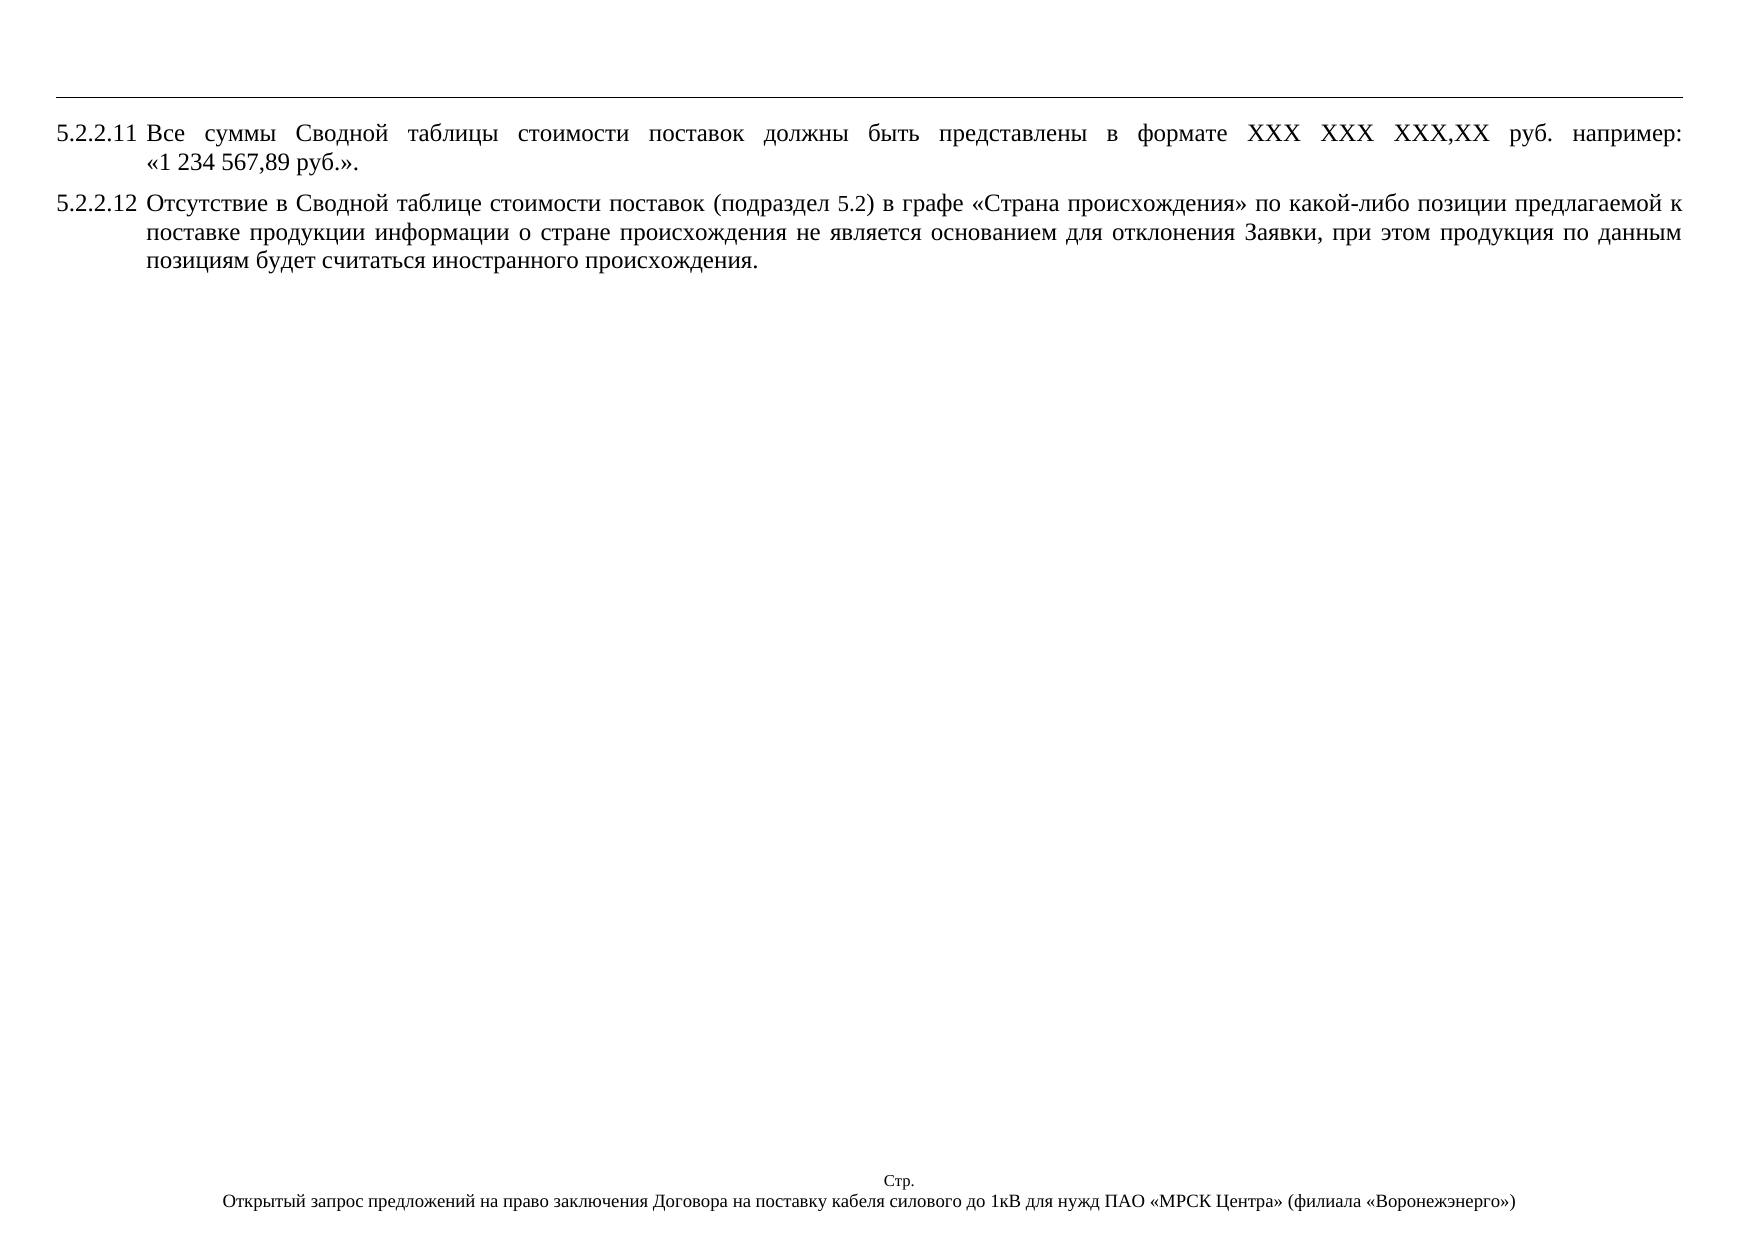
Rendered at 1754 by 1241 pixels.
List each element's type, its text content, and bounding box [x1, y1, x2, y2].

list Все суммы Сводной таблицы стоимости поставок должны быть представлены в формате XXX XXX XXX,XX руб. например: «1 234 567,89 руб.». [56, 118, 1683, 176]
list Отсутствие в Сводной таблице стоимости поставок (подраздел 5.2) в графе «Страна происхождения» по какой-либо позиции предлагаемой к поставке продукции информации о стране происхождения не является основанием для отклонения Заявки, при этом продукция по данным позициям будет считаться иностранного происхождения. [56, 188, 1683, 274]
